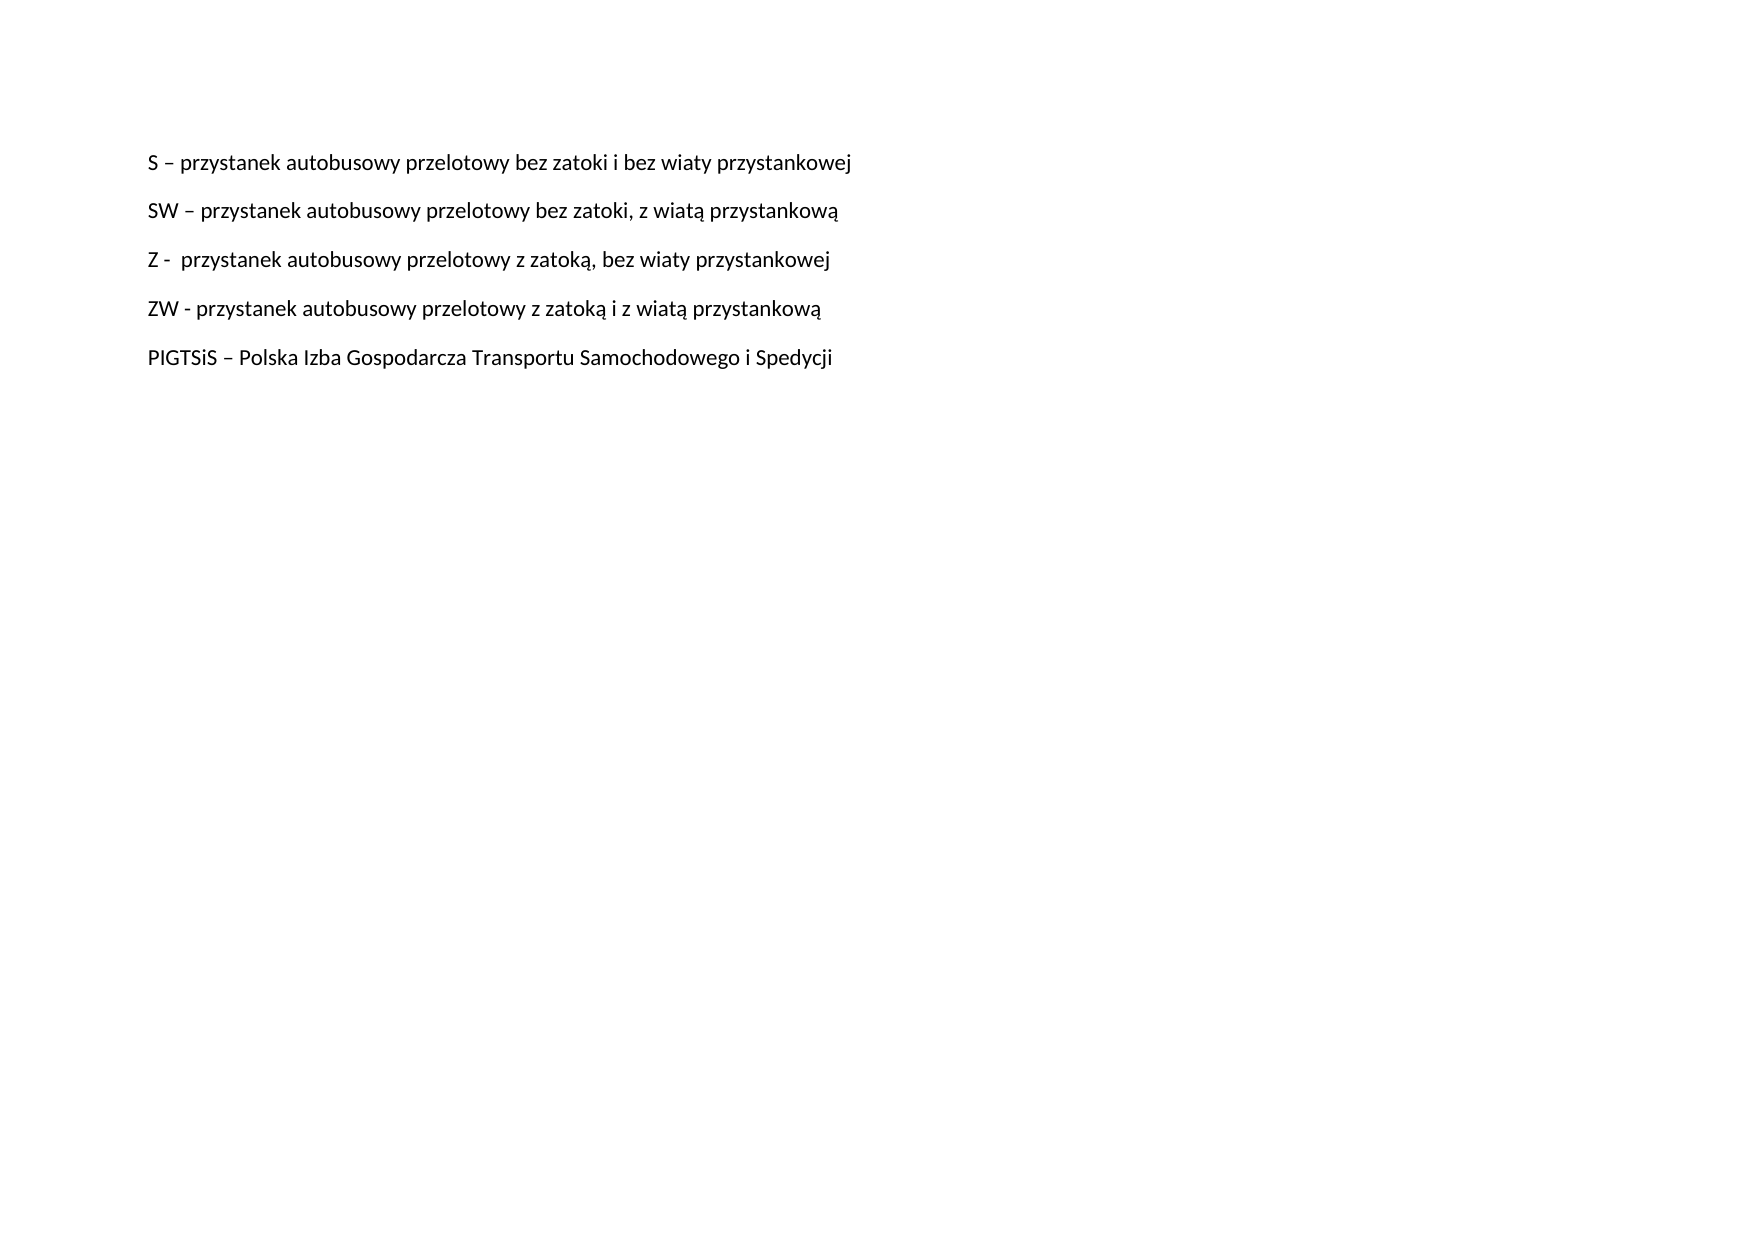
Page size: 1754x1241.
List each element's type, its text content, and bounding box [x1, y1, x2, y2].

text PIGTSiS – Polska Izba Gospodarcza Transportu Samochodowego i Spedycji [148, 343, 1606, 371]
text S – przystanek autobusowy przelotowy bez zatoki i bez wiaty przystankowej [148, 148, 1606, 176]
text ZW - przystanek autobusowy przelotowy z zatoką i z wiatą przystankową [148, 294, 1606, 322]
text Z - przystanek autobusowy przelotowy z zatoką, bez wiaty przystankowej [148, 245, 1606, 273]
text SW – przystanek autobusowy przelotowy bez zatoki, z wiatą przystankową [148, 196, 1606, 224]
